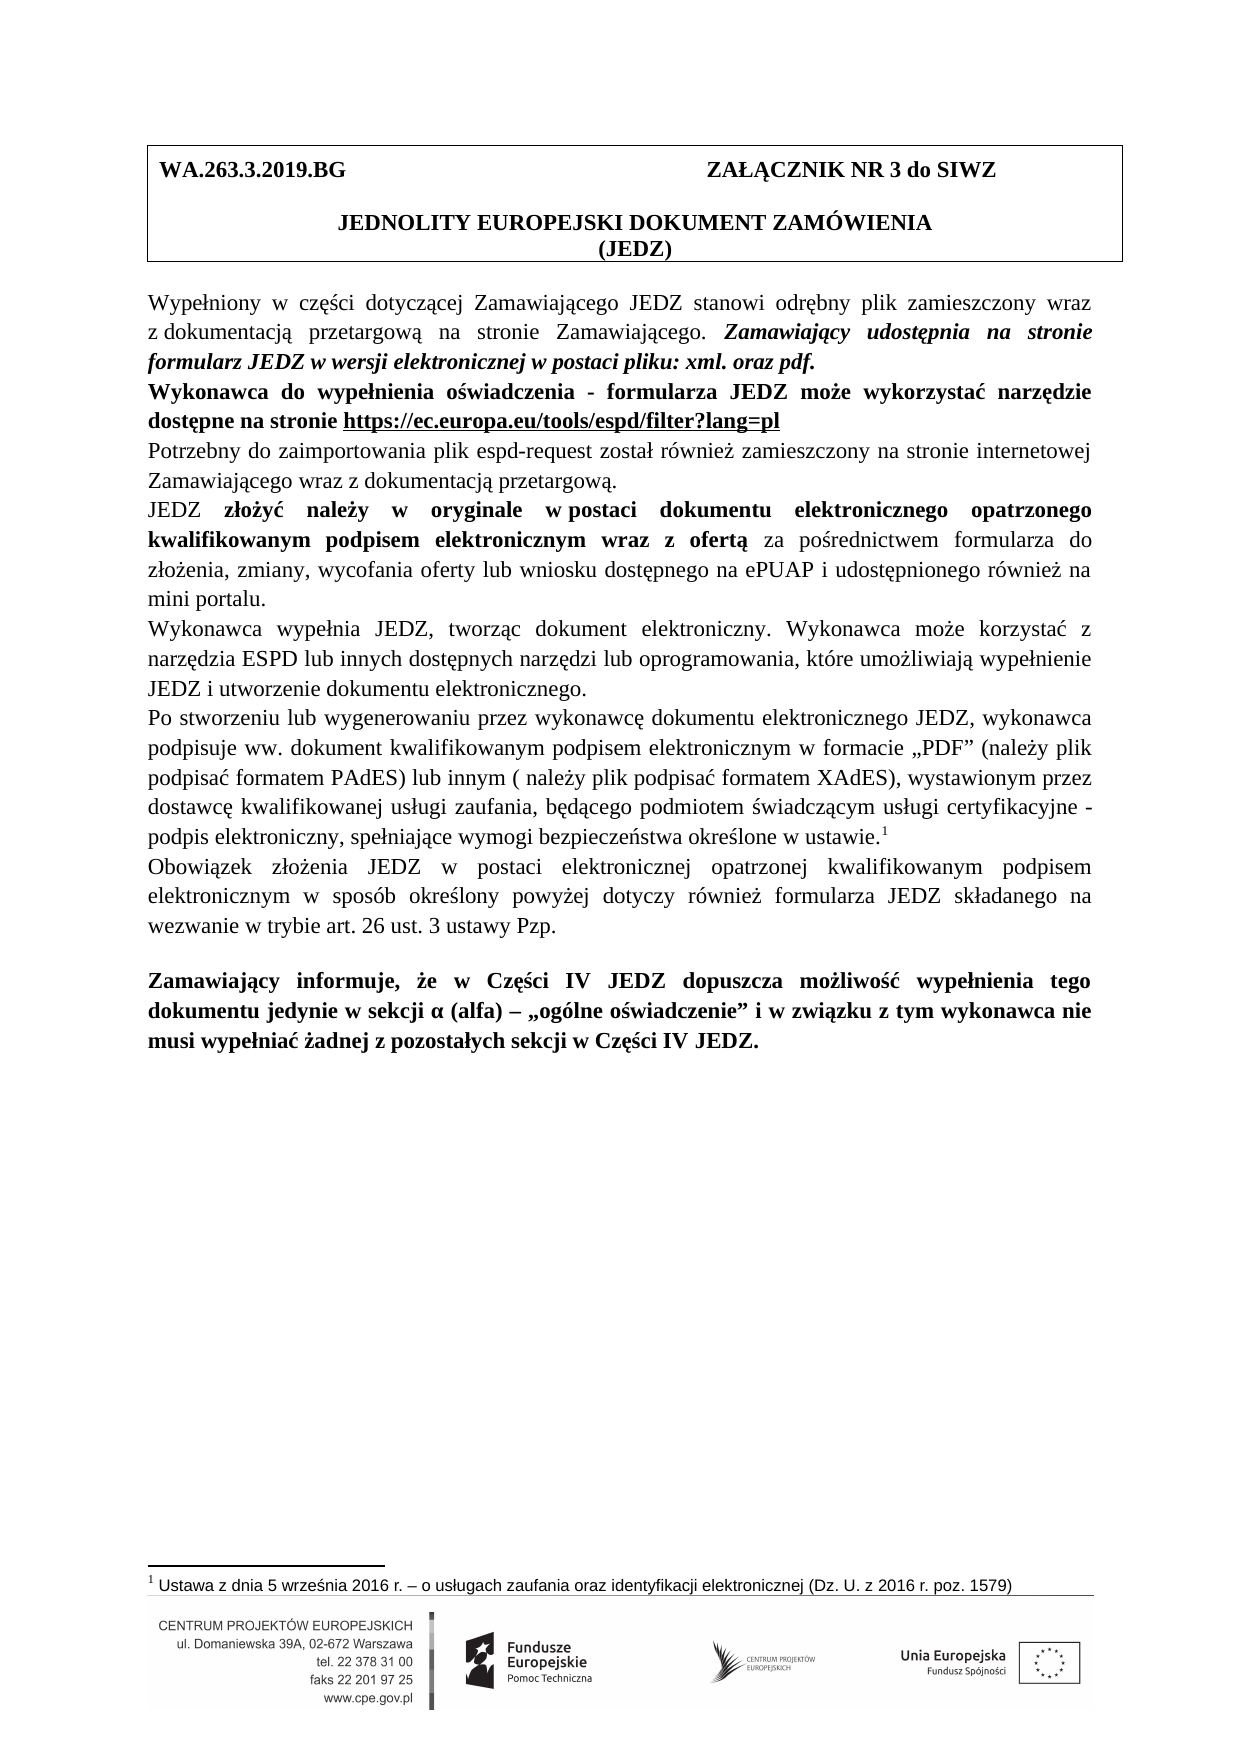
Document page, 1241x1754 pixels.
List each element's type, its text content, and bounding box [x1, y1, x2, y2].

text Wykonawca do wypełnienia oświadczenia - formularza JEDZ może wykorzystać narzędzie dostępne na stronie https://ec.europa.eu/tools/espd/filter?lang=pl [148, 378, 1093, 434]
table_header WA.263.3.2019.BG ZAŁĄCZNIK NR 3 do SIWZ [148, 146, 1122, 208]
text Zamawiający informuje, że w Części IV JEDZ dopuszcza możliwość wypełnienia tego dokumentu jedynie w sekcji α (alfa) – „ogólne oświadczenie” i w związku z tym wykonawca nie musi wypełniać żadnej z pozostałych sekcji w Części IV JEDZ. [148, 967, 1093, 1053]
text Obowiązek złożenia JEDZ w postaci elektronicznej opatrzonej kwalifikowanym podpisem elektronicznym w sposób określony powyżej dotyczy również formularza JEDZ składanego na wezwanie w trybie art. 26 ust. 3 ustawy Pzp. [148, 853, 1093, 938]
text Wykonawca wypełnia JEDZ, tworząc dokument elektroniczny. Wykonawca może korzystać z narzędzia ESPD lub innych dostępnych narzędzi lub oprogramowania, które umożliwiają wypełnienie JEDZ i utworzenie dokumentu elektronicznego. [148, 615, 1093, 701]
picture [147, 1595, 1094, 1710]
text Po stworzeniu lub wygenerowaniu przez wykonawcę dokumentu elektronicznego JEDZ, wykonawca podpisuje ww. dokument kwalifikowanym podpisem elektronicznym w formacie „PDF” (należy plik podpisać formatem PAdES) lub innym ( należy plik podpisać formatem XAdES), wystawionym przez dostawcę kwalifikowanej usługi zaufania, będącego podmiotem świadczącym usługi certyfikacyjne - podpis elektroniczny, spełniające wymogi bezpieczeństwa określone w ustawie. [148, 704, 1093, 849]
table_cell JEDNOLITY EUROPEJSKI DOKUMENT ZAMÓWIENIA (JEDZ) [148, 209, 1122, 261]
text Potrzebny do zaimportowania plik espd-request został również zamieszczony na stronie internetowej Zamawiającego wraz z dokumentacją przetargową. [148, 437, 1093, 493]
text Wypełniony w części dotyczącej Zamawiającego JEDZ stanowi odrębny plik zamieszczony wraz z dokumentacją przetargową na stronie Zamawiającego. Zamawiający udostępnia na stronie formularz JEDZ w wersji elektronicznej w postaci pliku: xml. oraz pdf. [148, 289, 1093, 374]
text JEDZ złożyć należy w oryginale w postaci dokumentu elektronicznego opatrzonego kwalifikowanym podpisem elektronicznym wraz z ofertą za pośrednictwem formularza do złożenia, zmiany, wycofania oferty lub wniosku dostępnego na ePUAP i udostępnionego również na mini portalu. [148, 496, 1093, 612]
